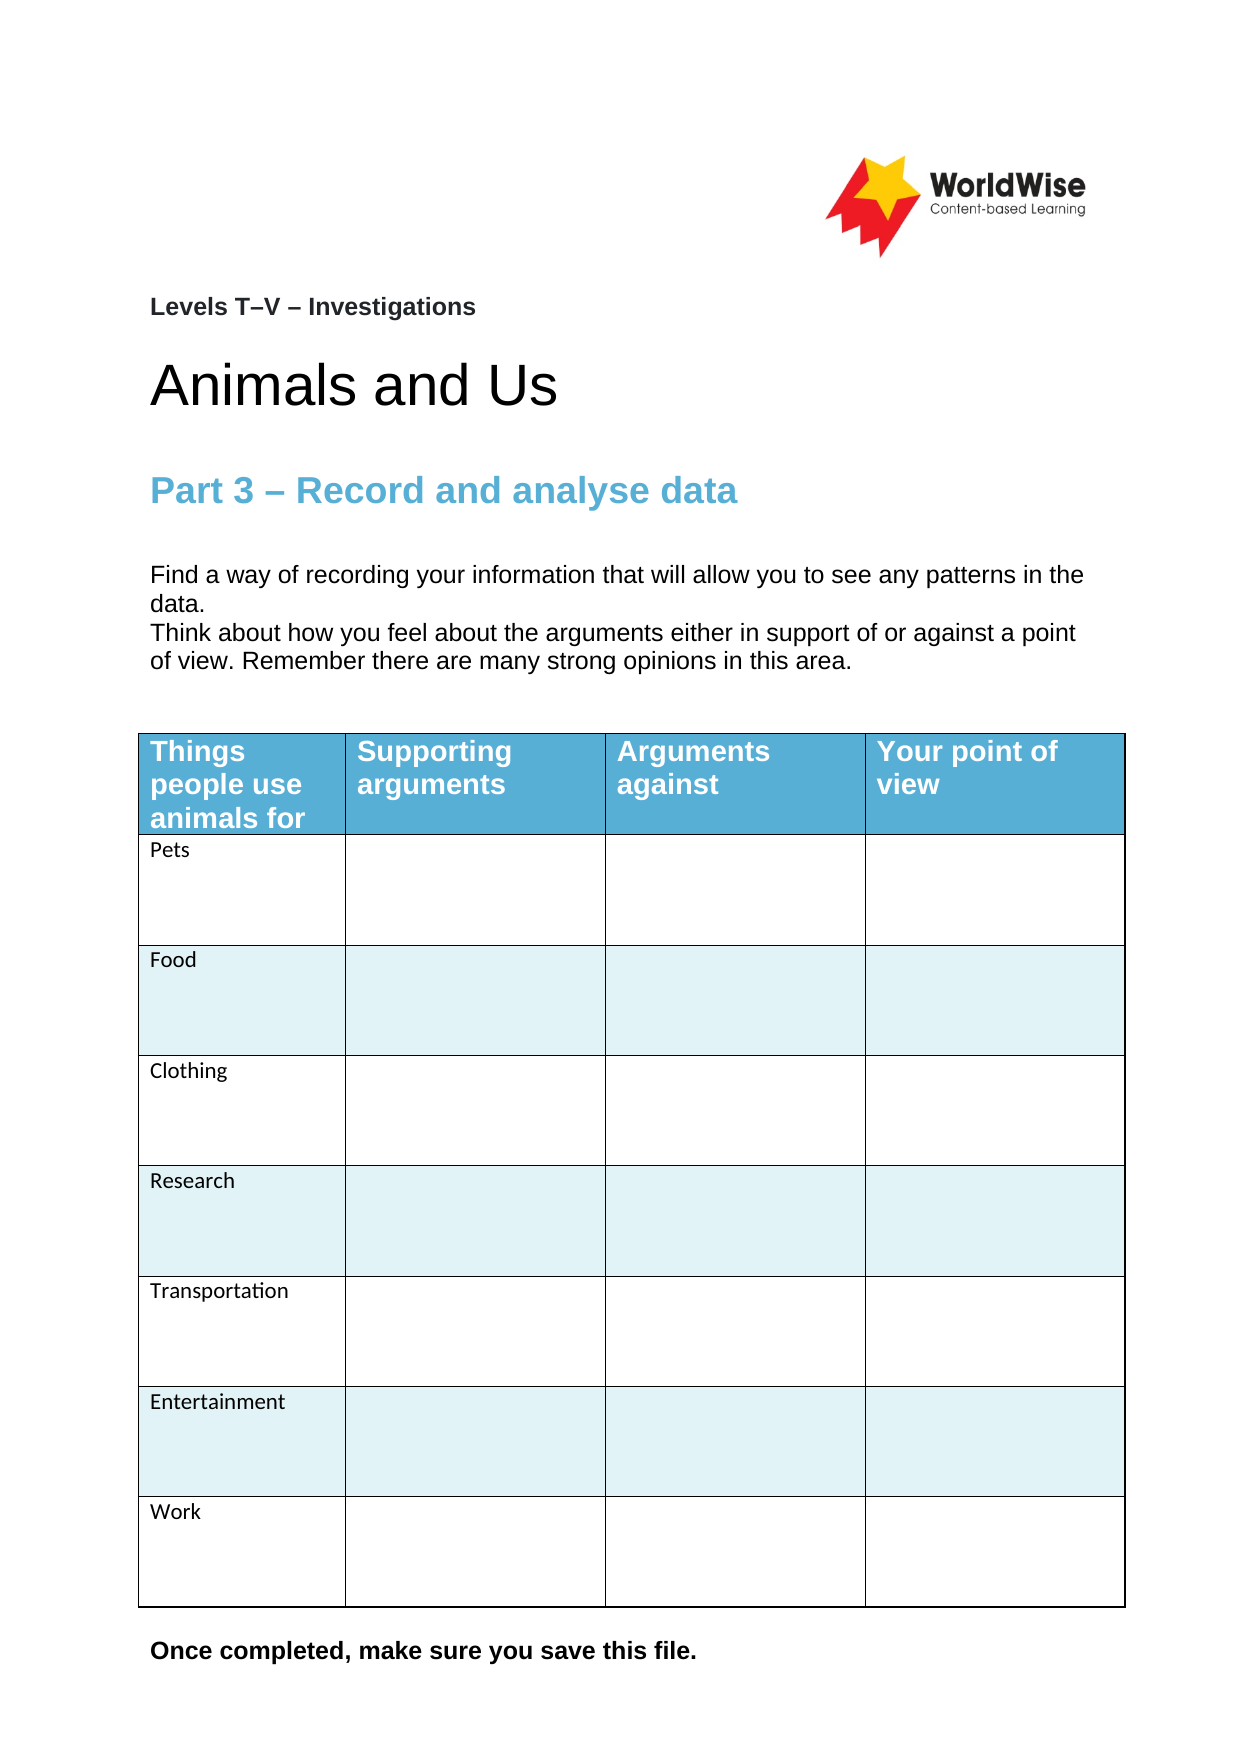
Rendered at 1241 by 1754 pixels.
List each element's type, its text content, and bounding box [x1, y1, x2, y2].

table_header Your point of view [866, 734, 1124, 834]
table_cell [346, 946, 605, 1055]
text Levels T–V – Investigations [150, 292, 1090, 321]
table_cell Food [139, 946, 345, 1055]
table_cell [346, 1277, 605, 1386]
table_header Supporting arguments [346, 734, 605, 834]
table_cell Research [139, 1166, 345, 1276]
table_cell [606, 835, 865, 944]
table_cell [346, 1497, 605, 1606]
table_cell [346, 835, 605, 944]
table_cell [866, 835, 1124, 944]
table_cell [866, 1277, 1124, 1386]
table_cell [866, 1166, 1124, 1276]
table_cell [606, 1277, 865, 1386]
table_cell [866, 1387, 1124, 1496]
text Once completed, make sure you save this file. [150, 1636, 1090, 1665]
text Think about how you feel about the arguments either in support of or against a point of view. Remember there are many strong opinions in this area. [150, 618, 1090, 675]
table_header Arguments against [606, 734, 865, 834]
table_cell Work [139, 1497, 345, 1606]
table_cell [866, 946, 1124, 1055]
table_cell [606, 946, 865, 1055]
text Find a way of recording your information that will allow you to see any patterns in the data. [150, 531, 1090, 618]
table_cell Entertainment [139, 1387, 345, 1496]
table_cell [606, 1166, 865, 1276]
picture [819, 150, 1091, 264]
table_cell [866, 1056, 1124, 1165]
table_cell [606, 1497, 865, 1606]
table_cell Clothing [139, 1056, 345, 1165]
table_cell [346, 1056, 605, 1165]
table_header Things people use animals for [139, 734, 345, 834]
table_cell [866, 1497, 1124, 1606]
table_cell Transportation [139, 1277, 345, 1386]
table_cell [606, 1387, 865, 1496]
title Animals and Us [150, 350, 1061, 417]
table_cell Pets [139, 835, 345, 944]
table_cell [346, 1166, 605, 1276]
text Part 3 – Record and analyse data [150, 468, 1061, 511]
table_cell [346, 1387, 605, 1496]
table_cell [606, 1056, 865, 1165]
